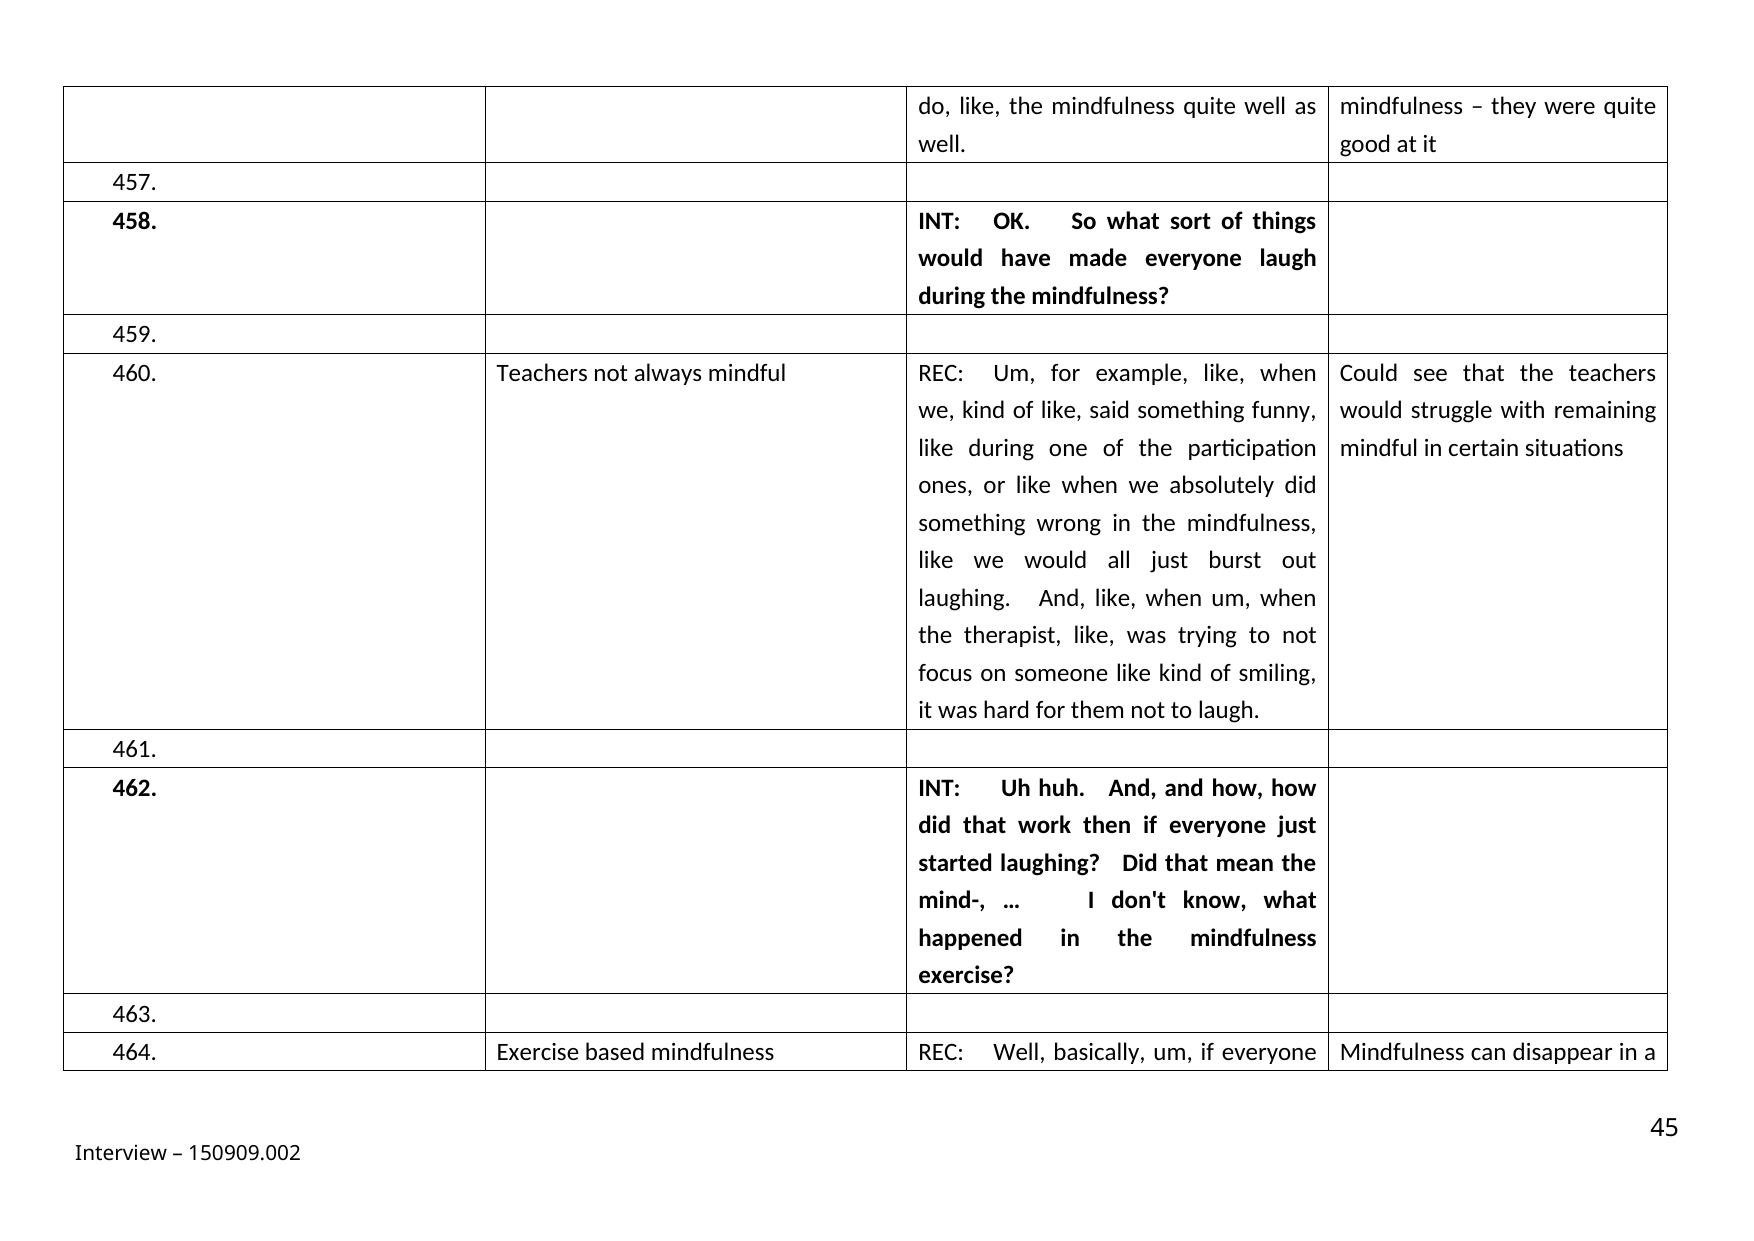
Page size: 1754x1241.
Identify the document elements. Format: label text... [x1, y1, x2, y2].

table_cell [1329, 994, 1667, 1032]
table_cell [1329, 163, 1667, 201]
table_cell [486, 202, 906, 314]
table_cell [64, 730, 485, 767]
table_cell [1329, 1033, 1667, 1070]
table_cell [1329, 730, 1667, 767]
table_cell [1329, 768, 1667, 993]
table_cell [64, 163, 485, 201]
table_cell [486, 768, 906, 993]
table_cell [64, 768, 485, 993]
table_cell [1329, 87, 1667, 162]
table_cell [907, 994, 1328, 1032]
table_cell [907, 163, 1328, 201]
table_cell [1329, 202, 1667, 314]
table_cell INT: OK. So what sort of things would have made everyone laugh during the mindfulness? [907, 202, 1328, 314]
table_cell Teachers not always mindful [486, 354, 906, 729]
table_cell [907, 315, 1328, 353]
table_cell [907, 730, 1328, 767]
table_cell [486, 730, 906, 767]
table_cell Could see that the teachers would struggle with remaining mindful in certain situations [1329, 354, 1667, 729]
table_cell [907, 87, 1328, 162]
table_cell [486, 163, 906, 201]
table_cell [486, 994, 906, 1032]
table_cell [907, 1033, 1328, 1070]
table_cell INT: Uh huh. And, and how, how did that work then if everyone just started laughing? Did that mean the mind-, … I don't know, what happened in the mindfulness exercise? [907, 768, 1328, 993]
table_cell [486, 315, 906, 353]
table_cell REC: Um, for example, like, when we, kind of like, said something funny, like during one of the participation ones, or like when we absolutely did something wrong in the mindfulness, like we would all just burst out laughing. And, like, when um, when the therapist, like, was trying to not focus on someone like kind of smiling, it was hard for them not to laugh. [907, 354, 1328, 729]
table_cell [486, 87, 906, 162]
table_cell [1329, 315, 1667, 353]
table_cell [486, 1033, 906, 1070]
table_cell [64, 1033, 485, 1070]
table_cell [64, 202, 485, 314]
table_cell [64, 994, 485, 1032]
table_cell [64, 354, 485, 729]
table_cell [64, 315, 485, 353]
table_cell [64, 87, 485, 162]
